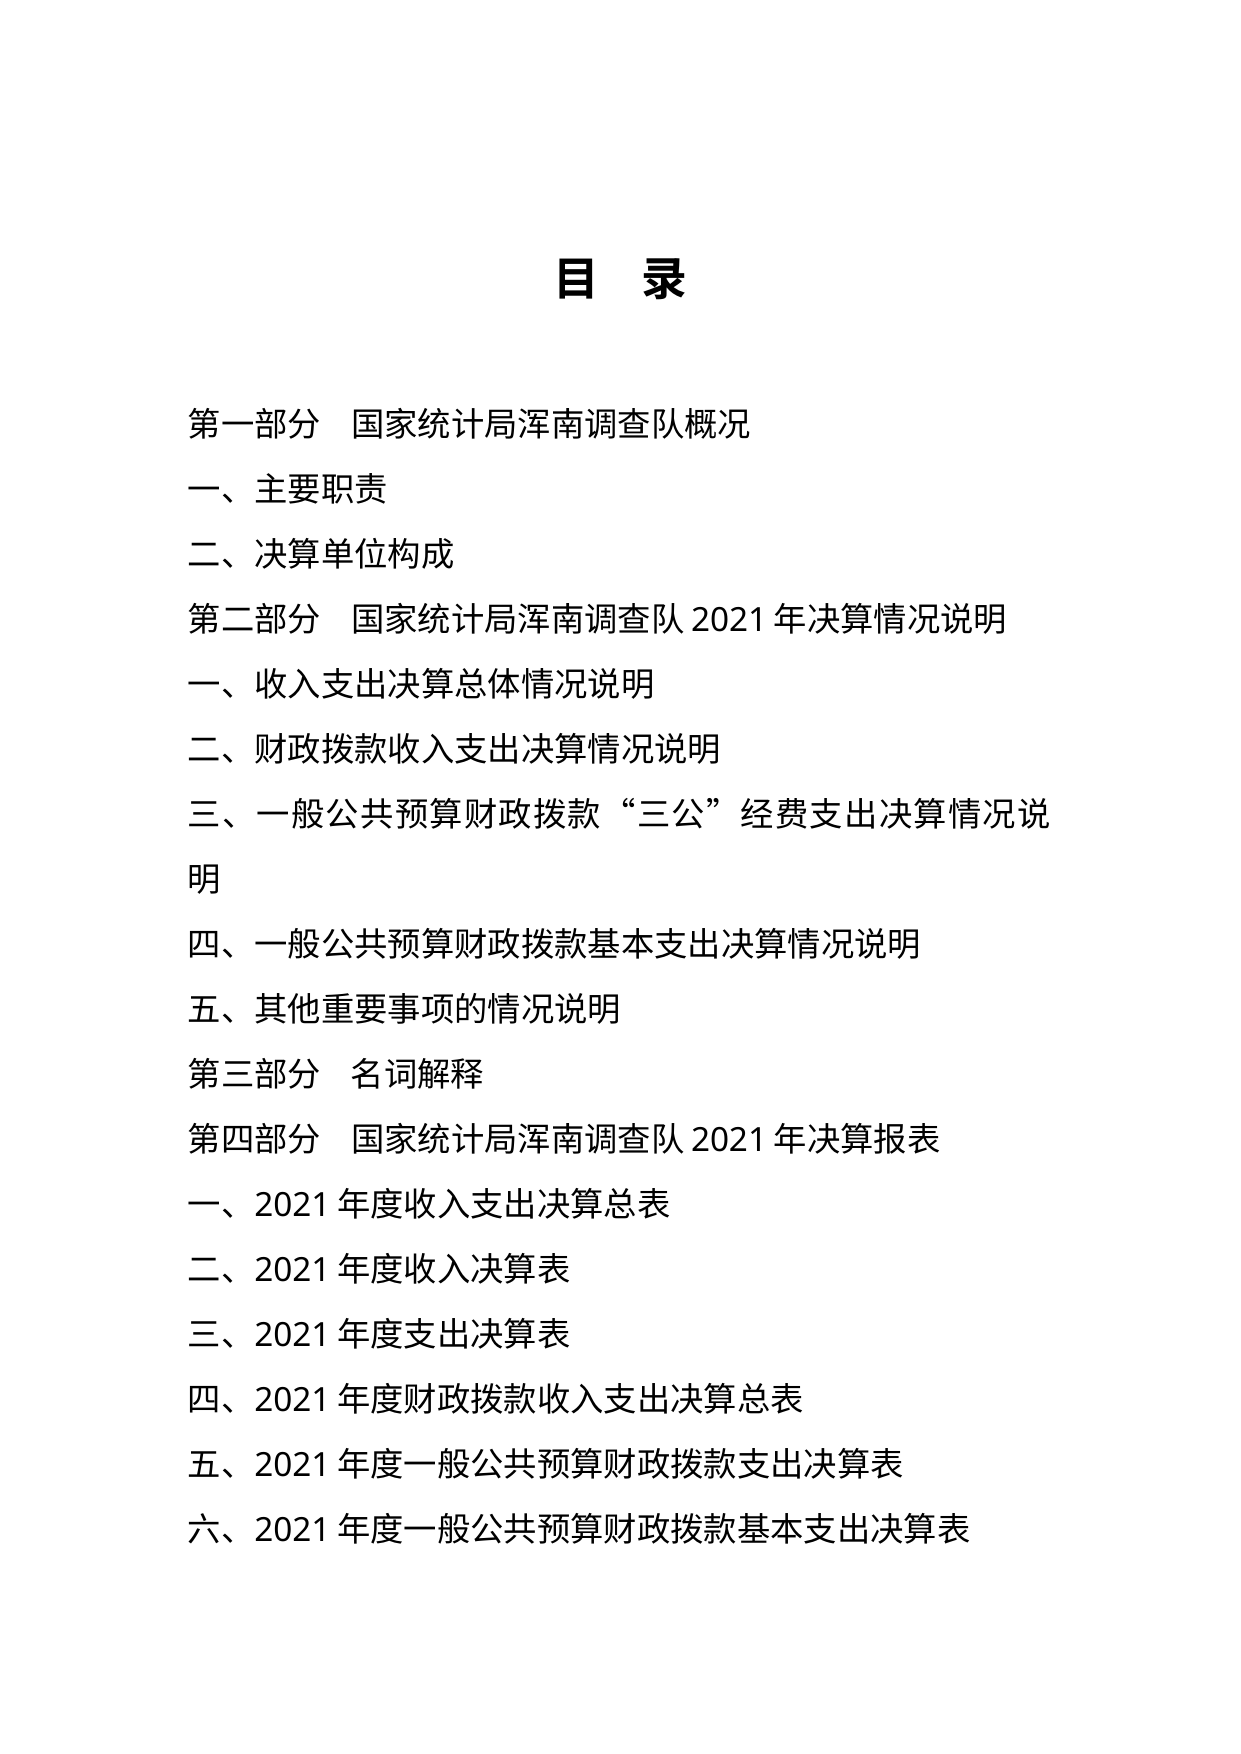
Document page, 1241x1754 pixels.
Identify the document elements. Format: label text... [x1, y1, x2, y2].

text 三、一般公共预算财政拨款“三公”经费支出决算情况说明 [187, 779, 1053, 909]
text 第四部分 国家统计局浑南调查队2021年决算报表 [187, 1104, 1053, 1169]
text 三、2021年度支出决算表 [187, 1299, 1053, 1364]
text 五、2021年度一般公共预算财政拨款支出决算表 [187, 1429, 1053, 1494]
text 四、一般公共预算财政拨款基本支出决算情况说明 [187, 909, 1053, 974]
text 第二部分 国家统计局浑南调查队2021年决算情况说明 [187, 584, 1053, 649]
text 五、其他重要事项的情况说明 [187, 974, 1053, 1039]
text 二、财政拨款收入支出决算情况说明 [187, 714, 1053, 779]
text 二、决算单位构成 [187, 519, 1053, 584]
text 第一部分 国家统计局浑南调查队概况 [187, 389, 1053, 454]
text 一、2021年度收入支出决算总表 [187, 1169, 1053, 1234]
text 一、收入支出决算总体情况说明 [187, 649, 1053, 714]
text 四、2021年度财政拨款收入支出决算总表 [187, 1364, 1053, 1429]
text 二、2021年度收入决算表 [187, 1234, 1053, 1299]
text 六、2021年度一般公共预算财政拨款基本支出决算表 [187, 1494, 1053, 1559]
text 第三部分 名词解释 [187, 1039, 1053, 1104]
text 目 录 [187, 227, 1053, 324]
text 一、主要职责 [187, 454, 1053, 519]
